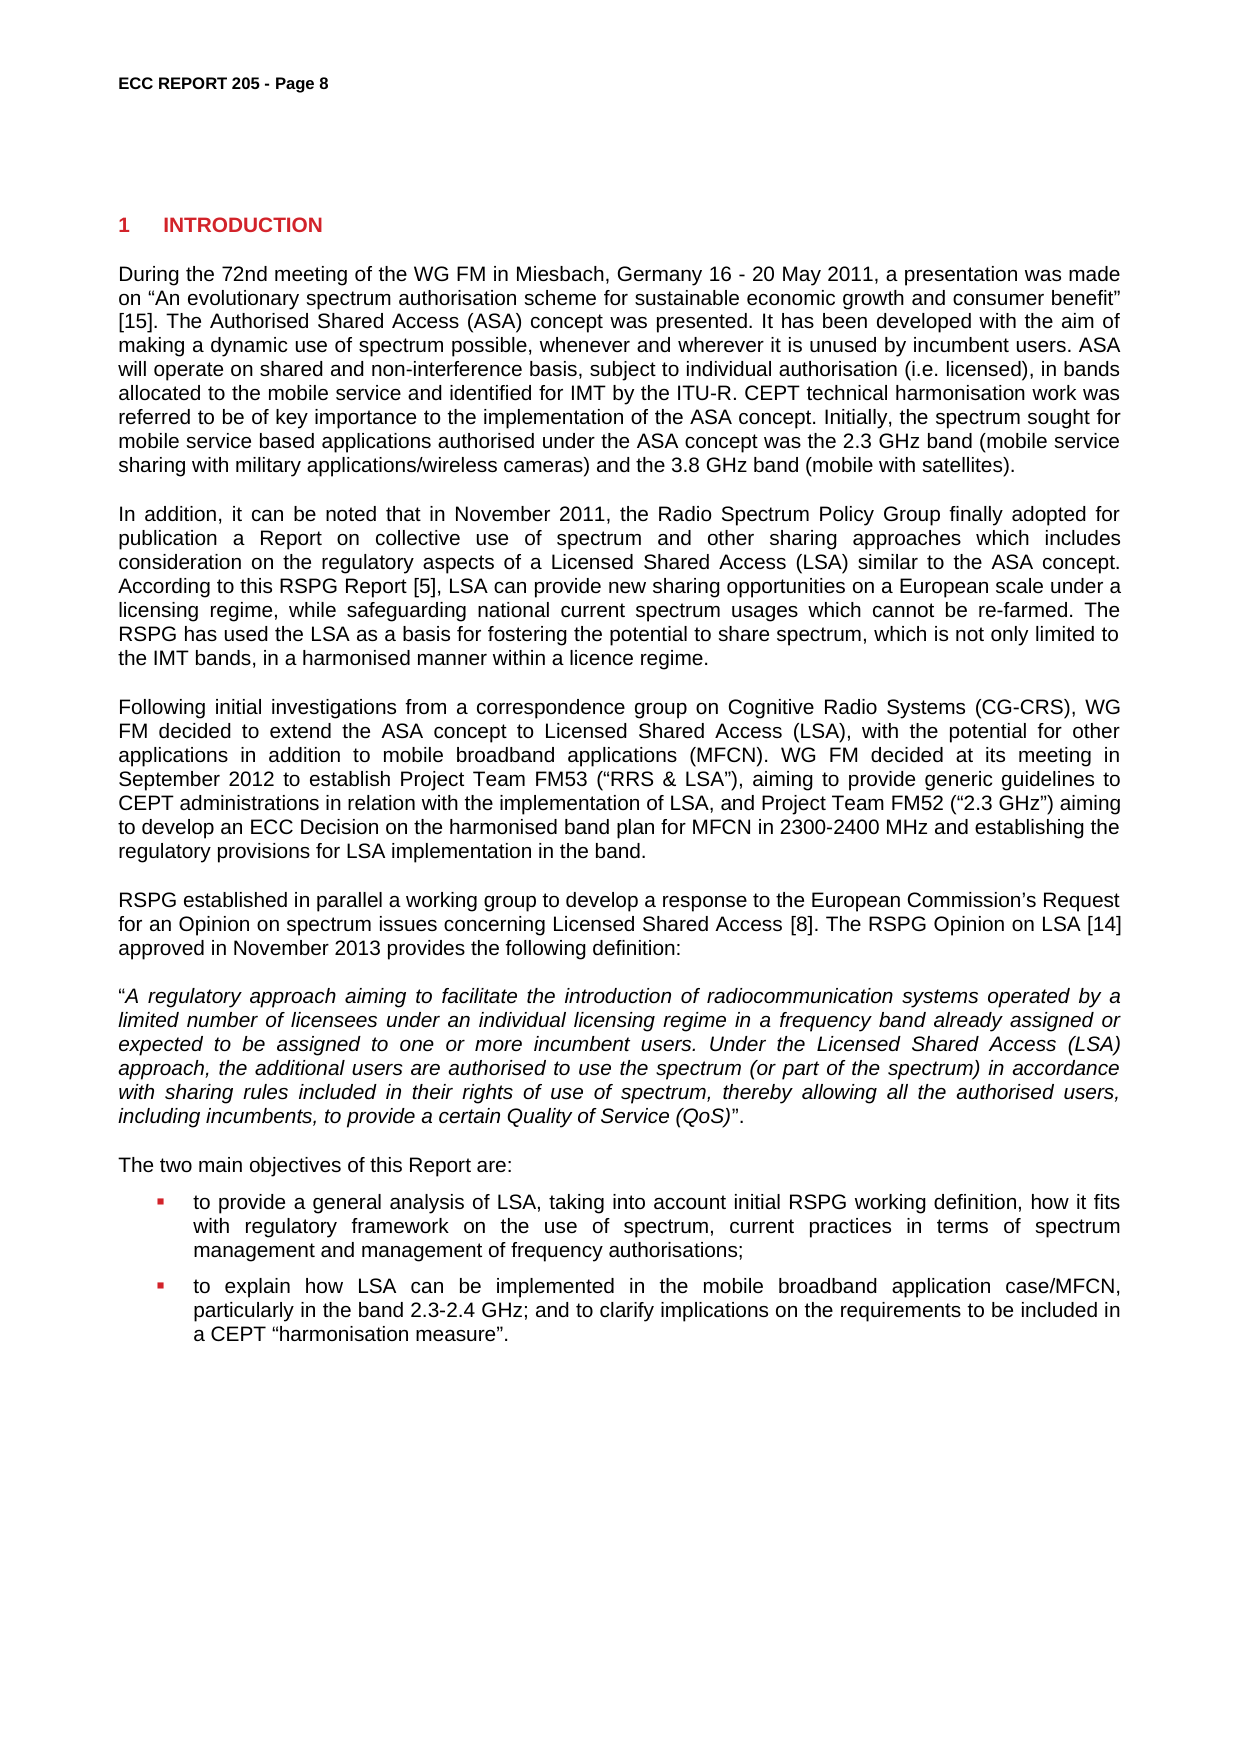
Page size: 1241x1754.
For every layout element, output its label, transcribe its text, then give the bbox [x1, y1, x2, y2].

text During the 72nd meeting of the WG FM in Miesbach, Germany 16 - 20 May 2011, a presentation was made on “An evolutionary spectrum authorisation scheme for sustainable economic growth and consumer benefit” [15]. The Authorised Shared Access (ASA) concept was presented. It has been developed with the aim of making a dynamic use of spectrum possible, whenever and wherever it is unused by incumbent users. ASA will operate on shared and non-interference basis, subject to individual authorisation (i.e. licensed), in bands allocated to the mobile service and identified for IMT by the ITU-R. CEPT technical harmonisation work was referred to be of key importance to the implementation of the ASA concept. Initially, the spectrum sought for mobile service based applications authorised under the ASA concept was the 2.3 GHz band (mobile service sharing with military applications/wireless cameras) and the 3.8 GHz band (mobile with satellites). [118, 261, 1122, 477]
text The two main objectives of this Report are: [118, 1153, 1122, 1177]
text “A regulatory approach aiming to facilitate the introduction of radiocommunication systems operated by a limited number of licensees under an individual licensing regime in a frequency band already assigned or expected to be assigned to one or more incumbent users. Under the Licensed Shared Access (LSA) approach, the additional users are authorised to use the spectrum (or part of the spectrum) in accordance with sharing rules included in their rights of use of spectrum, thereby allowing all the authorised users, including incumbents, to provide a certain Quality of Service (QoS)”. [118, 984, 1122, 1128]
list to provide a general analysis of LSA, taking into account initial RSPG working definition, how it fits with regulatory framework on the use of spectrum, current practices in terms of spectrum management and management of frequency authorisations; [156, 1189, 1122, 1262]
text RSPG established in parallel a working group to develop a response to the European Commission’s Request for an Opinion on spectrum issues concerning Licensed Shared Access [8]. The RSPG Opinion on LSA [14] approved in November 2013 provides the following definition: [118, 887, 1122, 959]
subtitle Introduction [118, 212, 1122, 236]
text In addition, it can be noted that in November 2011, the Radio Spectrum Policy Group finally adopted for publication a Report on collective use of spectrum and other sharing approaches which includes consideration on the regulatory aspects of a Licensed Shared Access (LSA) similar to the ASA concept. According to this RSPG Report [5], LSA can provide new sharing opportunities on a European scale under a licensing regime, while safeguarding national current spectrum usages which cannot be re-farmed. The RSPG has used the LSA as a basis for fostering the potential to share spectrum, which is not only limited to the IMT bands, in a harmonised manner within a licence regime. [118, 502, 1122, 670]
text Following initial investigations from a correspondence group on Cognitive Radio Systems (CG-CRS), WG FM decided to extend the ASA concept to Licensed Shared Access (LSA), with the potential for other applications in addition to mobile broadband applications (MFCN). WG FM decided at its meeting in September 2012 to establish Project Team FM53 (“RRS & LSA”), aiming to provide generic guidelines to CEPT administrations in relation with the implementation of LSA, and Project Team FM52 (“2.3 GHz”) aiming to develop an ECC Decision on the harmonised band plan for MFCN in 2300-2400 MHz and establishing the regulatory provisions for LSA implementation in the band. [118, 695, 1122, 862]
list to explain how LSA can be implemented in the mobile broadband application case/MFCN, particularly in the band 2.3-2.4 GHz; and to clarify implications on the requirements to be included in a CEPT “harmonisation measure”. [156, 1274, 1122, 1346]
